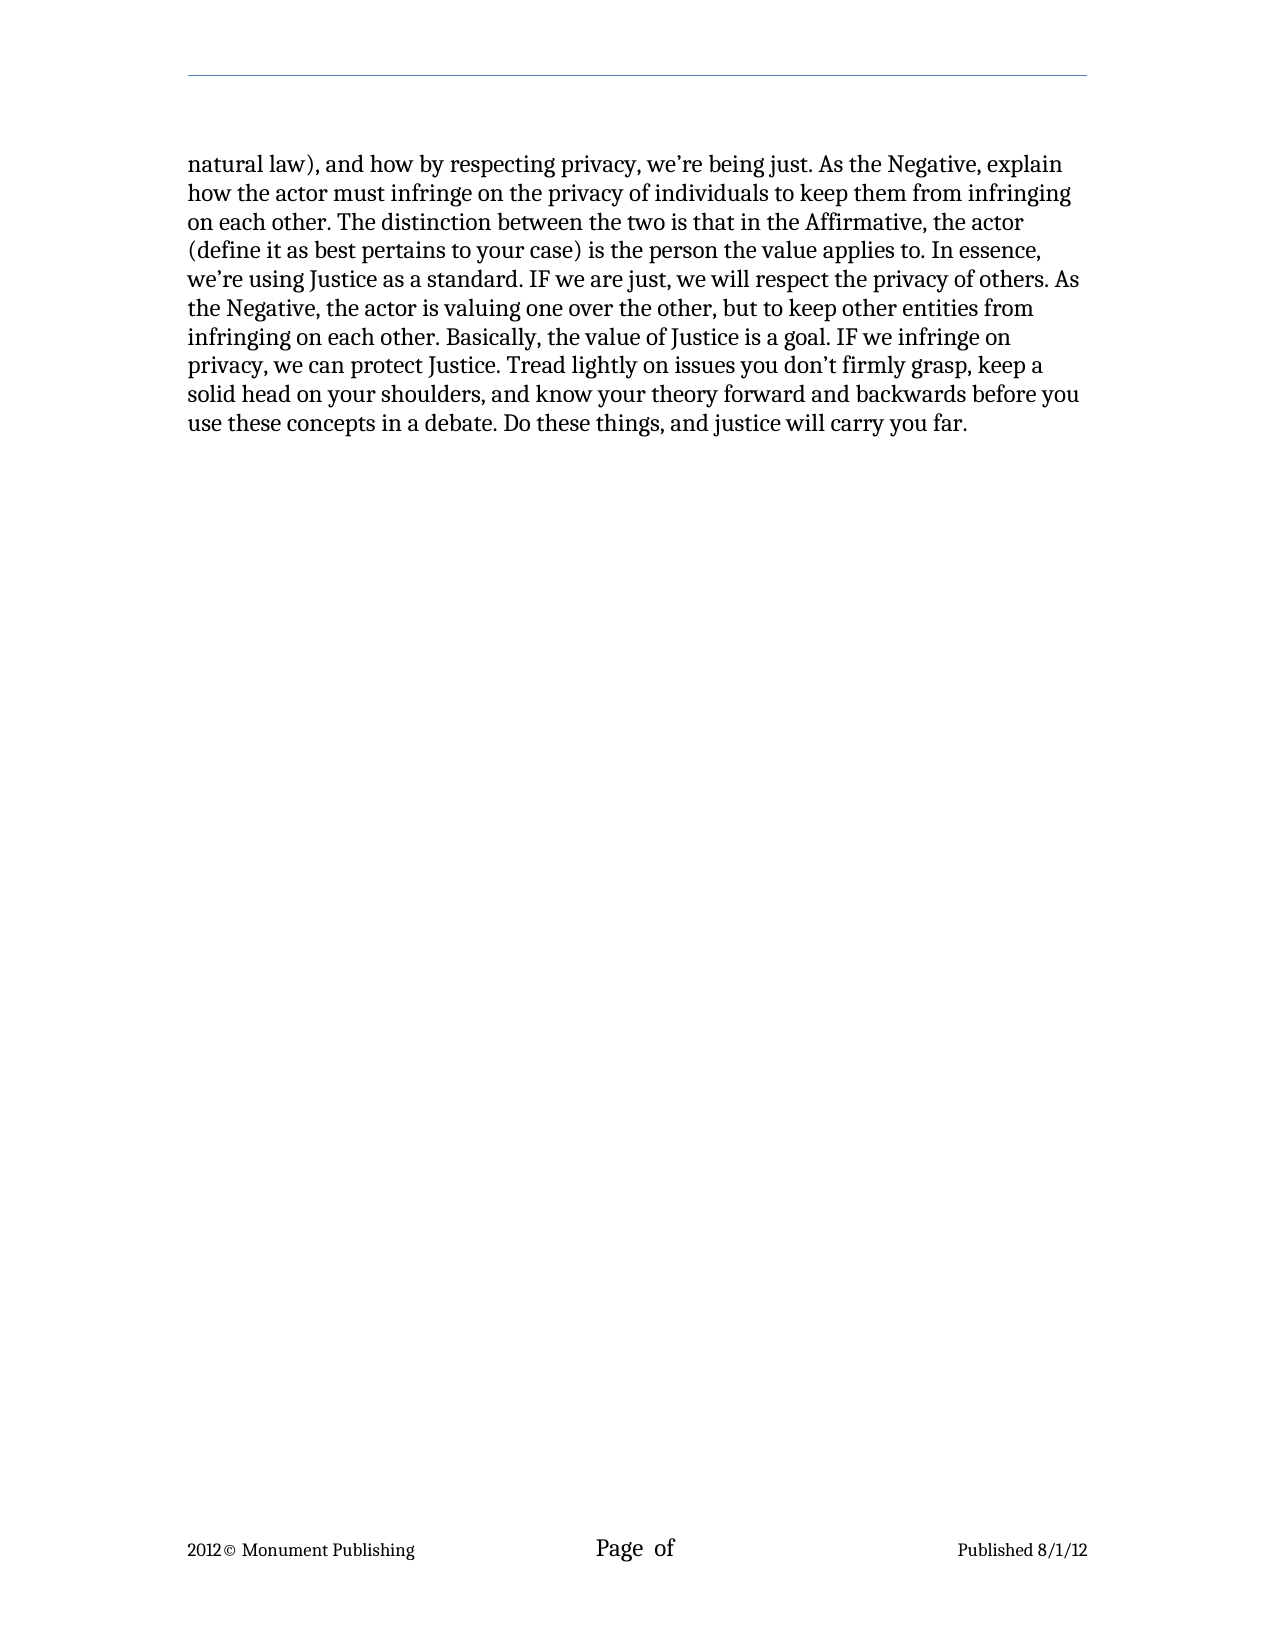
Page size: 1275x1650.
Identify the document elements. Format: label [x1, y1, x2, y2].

text [187, 150, 1087, 437]
